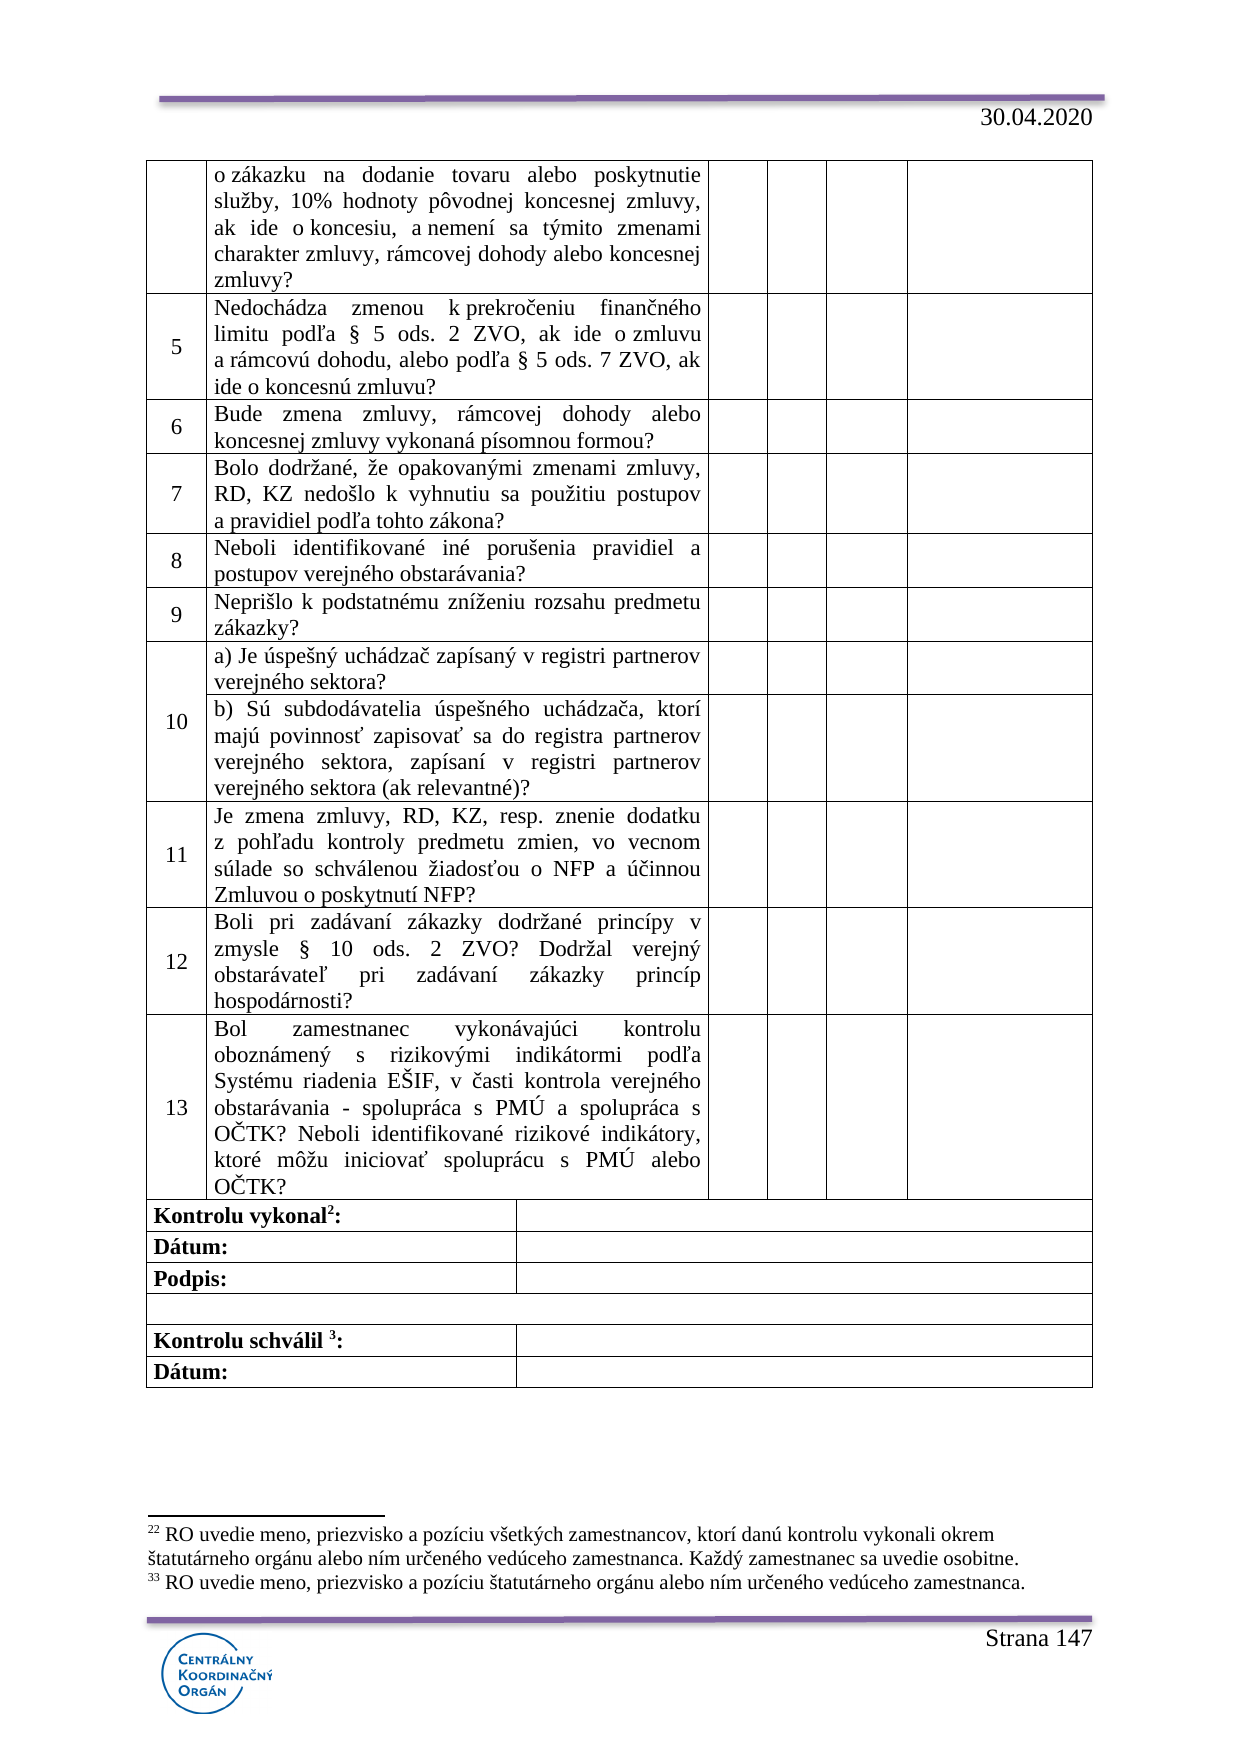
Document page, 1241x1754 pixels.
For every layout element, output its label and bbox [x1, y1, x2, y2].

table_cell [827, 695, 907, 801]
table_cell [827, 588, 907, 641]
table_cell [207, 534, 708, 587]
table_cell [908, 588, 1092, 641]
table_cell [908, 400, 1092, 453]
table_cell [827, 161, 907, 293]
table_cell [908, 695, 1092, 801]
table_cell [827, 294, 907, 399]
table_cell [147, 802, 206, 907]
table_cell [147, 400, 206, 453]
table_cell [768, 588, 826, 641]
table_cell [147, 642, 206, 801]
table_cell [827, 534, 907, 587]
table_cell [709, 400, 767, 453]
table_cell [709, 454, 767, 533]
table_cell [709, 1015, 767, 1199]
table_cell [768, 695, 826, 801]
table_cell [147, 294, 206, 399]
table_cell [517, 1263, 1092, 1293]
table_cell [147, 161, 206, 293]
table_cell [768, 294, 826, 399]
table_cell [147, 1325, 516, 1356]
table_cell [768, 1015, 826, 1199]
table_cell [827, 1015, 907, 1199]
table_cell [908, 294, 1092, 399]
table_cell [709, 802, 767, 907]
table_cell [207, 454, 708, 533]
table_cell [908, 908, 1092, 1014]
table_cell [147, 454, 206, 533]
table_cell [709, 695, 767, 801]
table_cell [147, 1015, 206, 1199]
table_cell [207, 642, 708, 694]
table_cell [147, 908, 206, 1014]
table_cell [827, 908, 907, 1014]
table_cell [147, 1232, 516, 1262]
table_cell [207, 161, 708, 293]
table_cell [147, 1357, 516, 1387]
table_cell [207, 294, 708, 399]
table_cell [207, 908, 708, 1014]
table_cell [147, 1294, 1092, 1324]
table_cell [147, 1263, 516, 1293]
picture [159, 1631, 272, 1713]
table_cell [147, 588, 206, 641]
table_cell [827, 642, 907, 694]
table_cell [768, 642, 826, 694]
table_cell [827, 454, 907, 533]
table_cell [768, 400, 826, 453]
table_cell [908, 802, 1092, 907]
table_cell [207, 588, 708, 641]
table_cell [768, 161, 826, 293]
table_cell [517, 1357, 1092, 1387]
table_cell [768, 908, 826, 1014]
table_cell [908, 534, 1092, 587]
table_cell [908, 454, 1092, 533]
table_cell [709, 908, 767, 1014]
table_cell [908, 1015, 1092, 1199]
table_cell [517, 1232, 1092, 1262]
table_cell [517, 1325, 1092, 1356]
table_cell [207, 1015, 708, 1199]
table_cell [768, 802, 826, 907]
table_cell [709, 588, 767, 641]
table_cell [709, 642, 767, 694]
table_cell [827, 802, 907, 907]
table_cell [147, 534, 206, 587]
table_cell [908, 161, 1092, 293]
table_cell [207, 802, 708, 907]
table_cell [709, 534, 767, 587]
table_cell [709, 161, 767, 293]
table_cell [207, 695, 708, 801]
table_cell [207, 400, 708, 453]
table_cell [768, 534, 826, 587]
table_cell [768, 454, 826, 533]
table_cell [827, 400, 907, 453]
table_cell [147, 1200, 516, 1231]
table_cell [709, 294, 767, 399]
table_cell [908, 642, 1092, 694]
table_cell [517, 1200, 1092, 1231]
